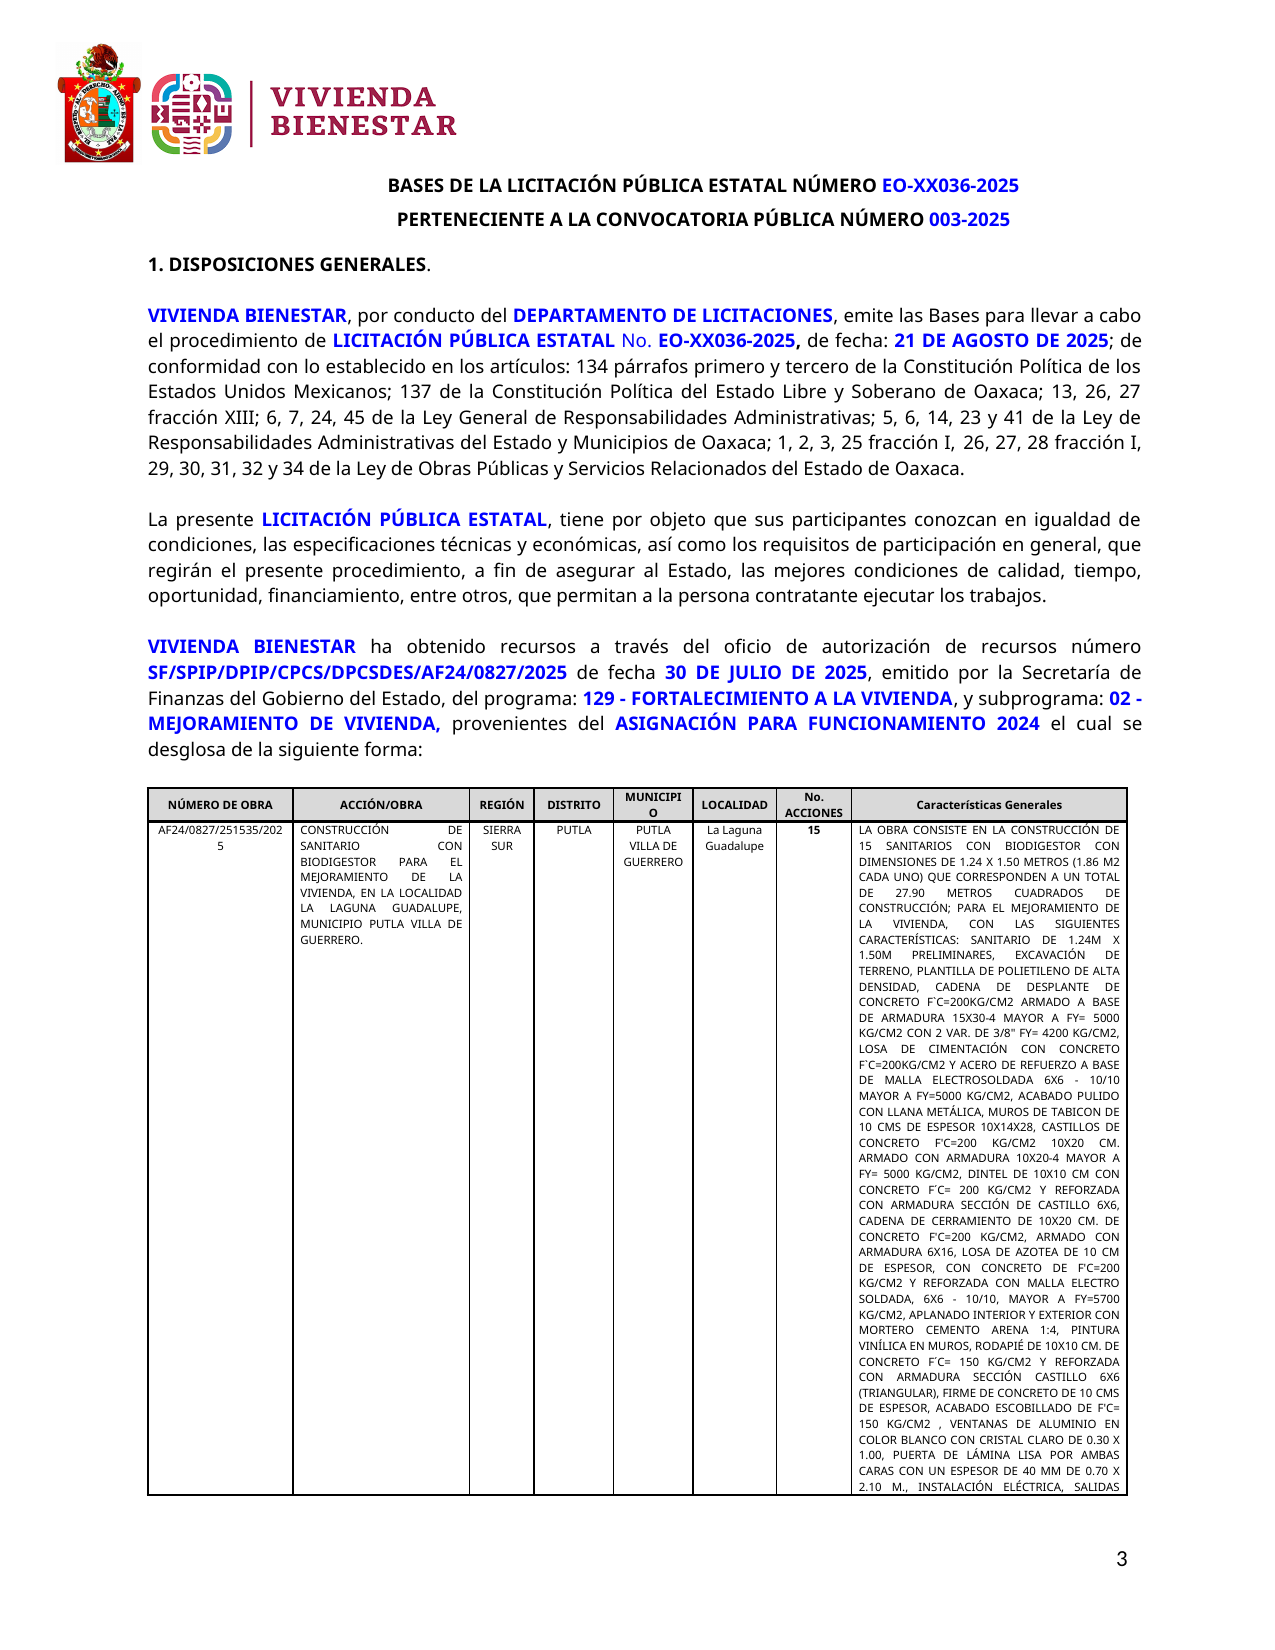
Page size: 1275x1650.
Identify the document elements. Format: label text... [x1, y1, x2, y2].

table_cell PUTLA [535, 823, 613, 1494]
text 1. DISPOSICIONES GENERALES. [148, 251, 1142, 277]
table_header LOCALIDAD [694, 789, 776, 820]
table_header No. ACCIONES [777, 789, 851, 820]
table_header DISTRITO [535, 789, 613, 820]
picture [147, 66, 473, 163]
table_cell SIERRA SUR [470, 823, 533, 1494]
table_header ACCIÓN/OBRA [294, 789, 469, 820]
text VIVIENDA BIENESTAR, por conducto del DEPARTAMENTO DE LICITACIONES, emite las Bases para llevar a cabo el procedimiento de LICITACIÓN PÚBLICA ESTATAL No. EO-XX036-2025, de fecha: 21 DE AGOSTO DE 2025; de conformidad con lo establecido en los artículos: 134 párrafos primero y tercero de la Constitución Política de los Estados Unidos Mexicanos; 137 de la Constitución Política del Estado Libre y Soberano de Oaxaca; 13, 26, 27 fracción XIII; 6, 7, 24, 45 de la Ley General de Responsabilidades Administrativas; 5, 6, 14, 23 y 41 de la Ley de Responsabilidades Administrativas del Estado y Municipios de Oaxaca; 1, 2, 3, 25 fracción I, 26, 27, 28 fracción I, 29, 30, 31, 32 y 34 de la Ley de Obras Públicas y Servicios Relacionados del Estado de Oaxaca. [148, 302, 1142, 481]
table_cell AF24/0827/251535/2025 [149, 823, 292, 1494]
text VIVIENDA BIENESTAR ha obtenido recursos a través del oficio de autorización de recursos número SF/SPIP/DPIP/CPCS/DPCSDES/AF24/0827/2025 de fecha 30 DE JULIO DE 2025, emitido por la Secretaría de Finanzas del Gobierno del Estado, del programa: 129 - FORTALECIMIENTO A LA VIVIENDA, y subprograma: 02 - MEJORAMIENTO DE VIVIENDA, provenientes del ASIGNACIÓN PARA FUNCIONAMIENTO 2024 el cual se desglosa de la siguiente forma: [148, 634, 1142, 761]
table_header MUNICIPIO [614, 789, 692, 820]
table_header REGIÓN [470, 789, 533, 820]
table_cell PUTLA VILLA DE GUERRERO [614, 823, 692, 1494]
table_cell 15 [777, 823, 851, 1494]
table_cell La Laguna Guadalupe [694, 823, 776, 1494]
text La presente LICITACIÓN PÚBLICA ESTATAL, tiene por objeto que sus participantes conozcan en igualdad de condiciones, las especificaciones técnicas y económicas, así como los requisitos de participación en general, que regirán el presente procedimiento, a fin de asegurar al Estado, las mejores condiciones de calidad, tiempo, oportunidad, financiamiento, entre otros, que permitan a la persona contratante ejecutar los trabajos. [148, 506, 1142, 608]
picture [55, 42, 143, 165]
table_header NÚMERO DE OBRA [149, 789, 292, 820]
table_header Características Generales [852, 789, 1126, 820]
